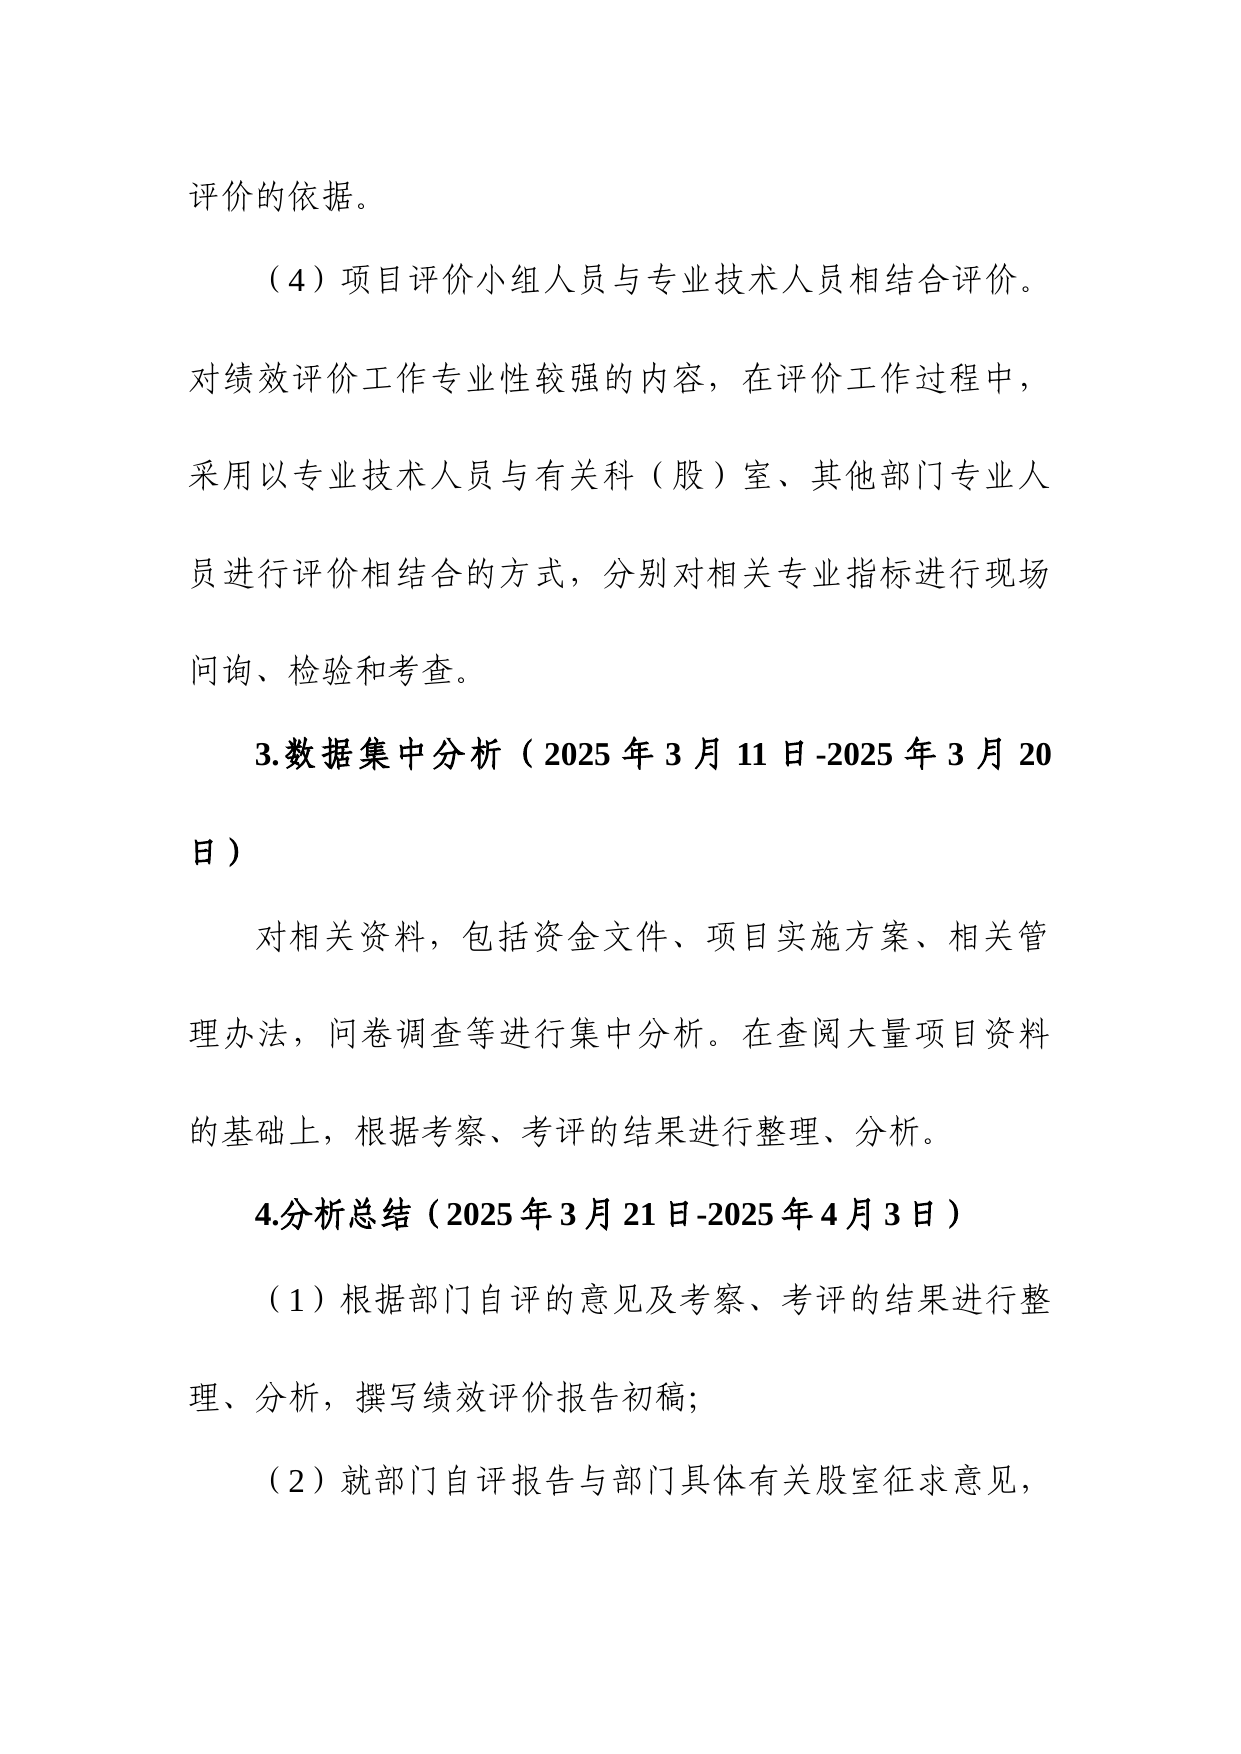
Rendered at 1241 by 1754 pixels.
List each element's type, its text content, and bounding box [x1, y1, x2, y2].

text 对相关资料，包括资金文件、项目实施方案、相关管理办法，问卷调查等进行集中分析。在查阅大量项目资料的基础上，根据考察、考评的结果进行整理、分析。 [187, 901, 1053, 1161]
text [187, 1447, 1053, 1512]
text （1）根据部门自评的意见及考察、考评的结果进行整理、分析，撰写绩效评价报告初稿； [187, 1266, 1053, 1428]
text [187, 162, 1053, 227]
text 3.数据集中分析（2025年3月11日-2025年3月20日） [187, 720, 1053, 882]
text （4）项目评价小组人员与专业技术人员相结合评价。对绩效评价工作专业性较强的内容，在评价工作过程中，采用以专业技术人员与有关科（股）室、其他部门专业人员进行评价相结合的方式，分别对相关专业指标进行现场问询、检验和考查。 [187, 246, 1053, 701]
text 4.分析总结（2025年3月21日-2025年4月3日） [187, 1180, 1053, 1245]
